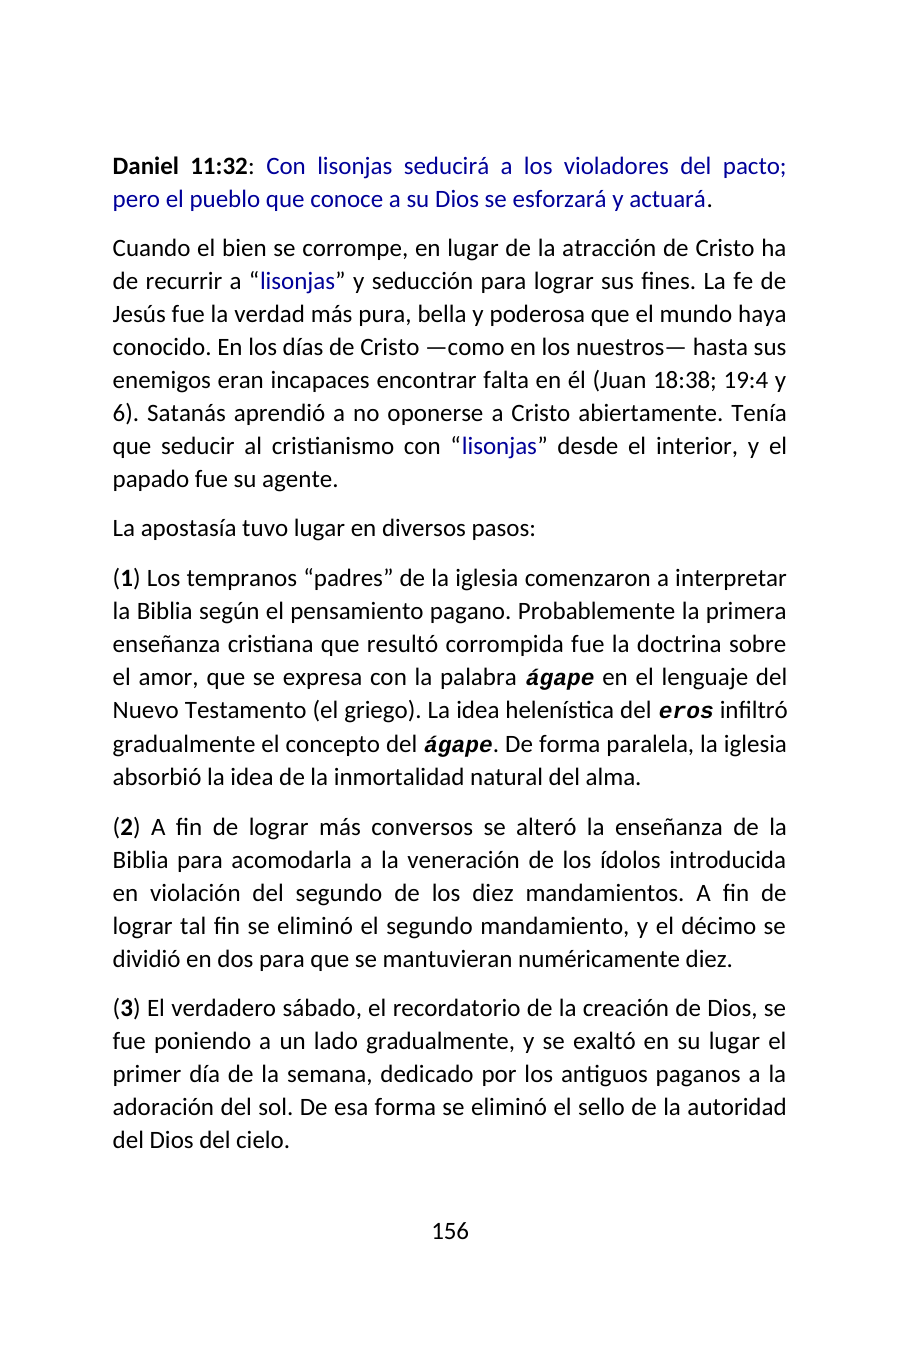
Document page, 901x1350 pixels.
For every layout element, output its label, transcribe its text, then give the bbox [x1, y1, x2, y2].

text Cuando el bien se corrompe, en lugar de la atracción de Cristo ha de recurrir a “lisonjas” y seducción para lograr sus fines. La fe de Jesús fue la verdad más pura, bella y poderosa que el mundo haya conocido. En los días de Cristo —como en los nuestros— hasta sus enemigos eran incapaces encontrar falta en él (Juan 18:38; 19:4 y 6). Satanás aprendió a no oponerse a Cristo abiertamente. Tenía que seducir al cristianismo con “lisonjas” desde el interior, y el papado fue su agente. [112, 232, 788, 493]
text (3) El verdadero sábado, el recordatorio de la creación de Dios, se fue poniendo a un lado gradualmente, y se exaltó en su lugar el primer día de la semana, dedicado por los antiguos paganos a la adoración del sol. De esa forma se eliminó el sello de la autoridad del Dios del cielo. [112, 992, 788, 1154]
text (1) Los tempranos “padres” de la iglesia comenzaron a interpretar la Biblia según el pensamiento pagano. Probablemente la primera enseñanza cristiana que resultó corrompida fue la doctrina sobre el amor, que se expresa con la palabra ágape en el lenguaje del Nuevo Testamento (el griego). La idea helenística del eros infiltró gradualmente el concepto del ágape. De forma paralela, la iglesia absorbió la idea de la inmortalidad natural del alma. [112, 562, 788, 792]
text Daniel 11:32: Con lisonjas seducirá a los violadores del pacto; pero el pueblo que conoce a su Dios se esforzará y actuará. [112, 150, 788, 213]
text La apostasía tuvo lugar en diversos pasos: [112, 512, 788, 543]
text (2) A fin de lograr más conversos se alteró la enseñanza de la Biblia para acomodarla a la veneración de los ídolos introducida en violación del segundo de los diez mandamientos. A fin de lograr tal fin se eliminó el segundo mandamiento, y el décimo se dividió en dos para que se mantuvieran numéricamente diez. [112, 811, 788, 973]
